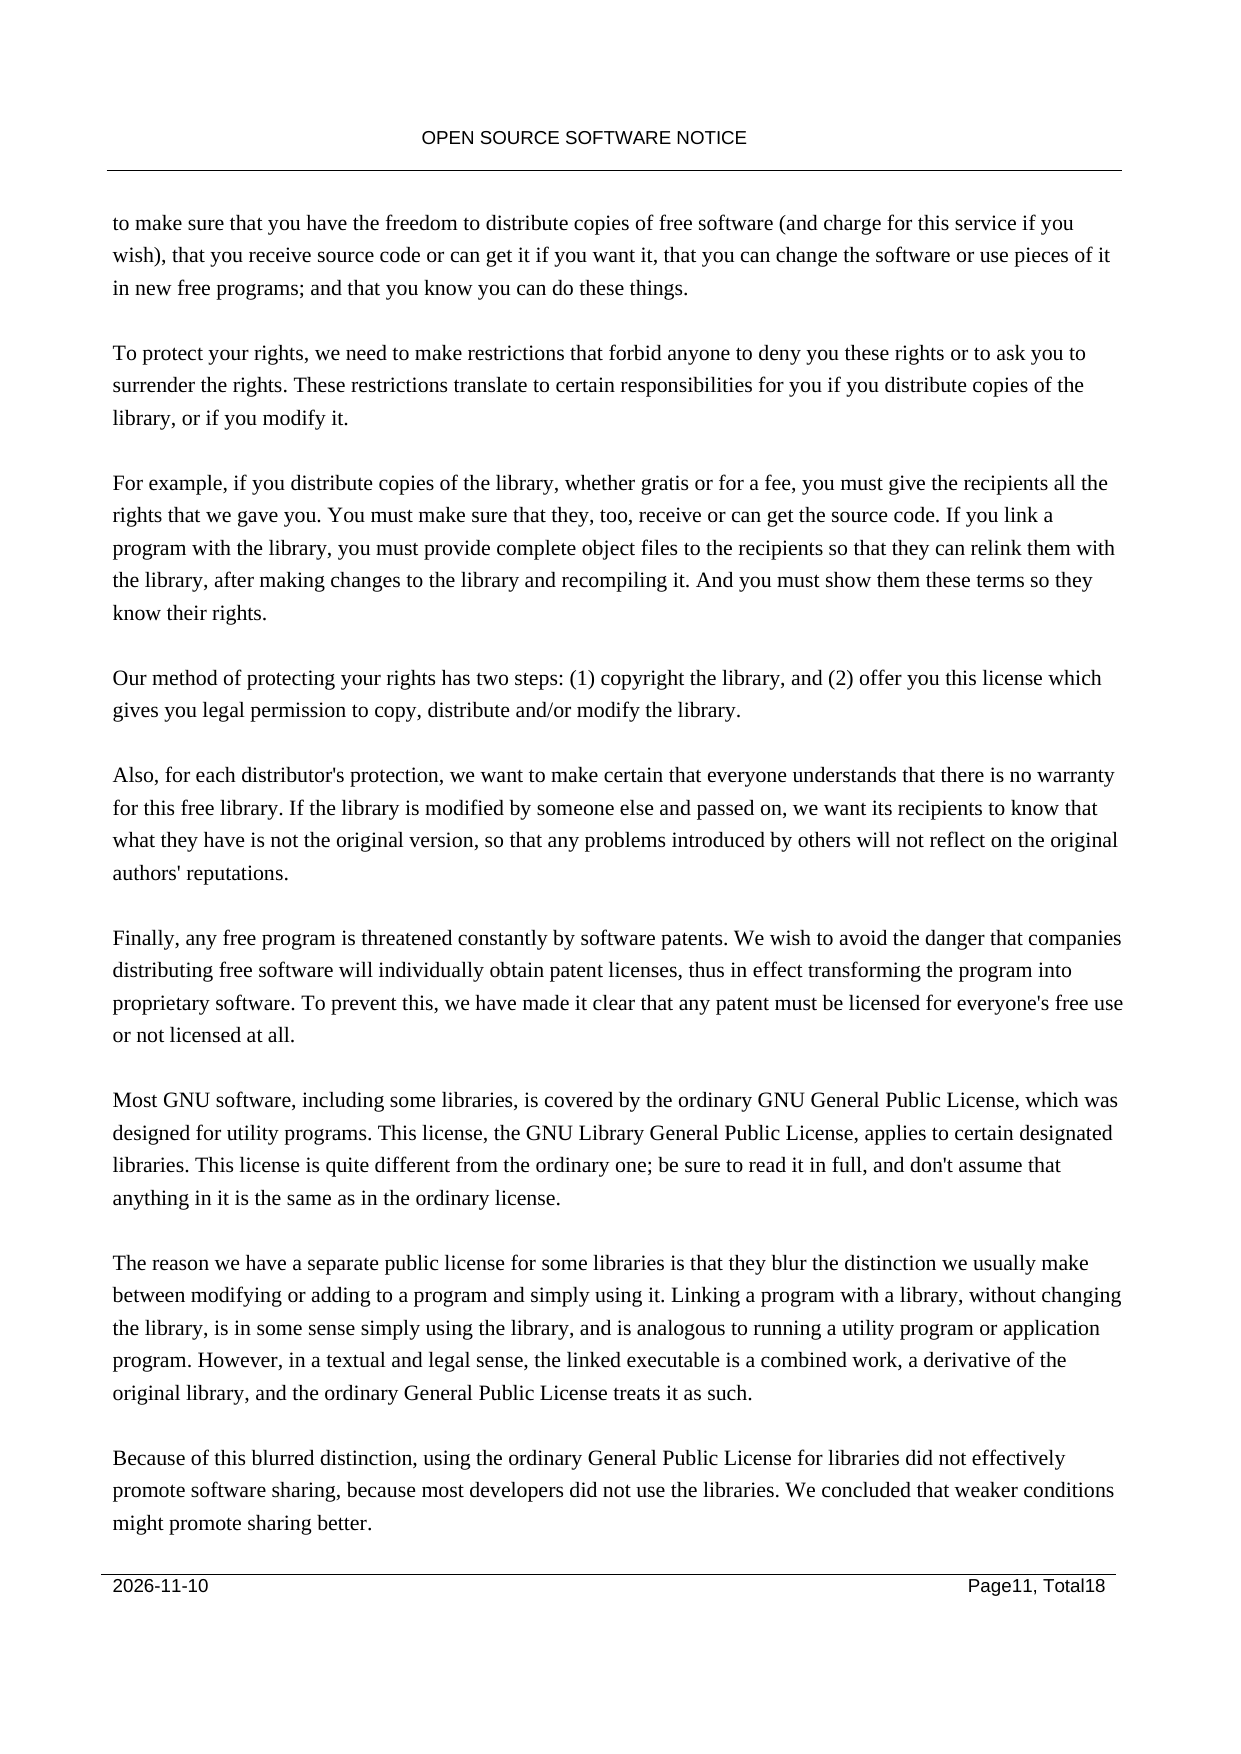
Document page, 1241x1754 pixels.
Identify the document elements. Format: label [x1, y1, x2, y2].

text [112, 206, 1128, 1539]
